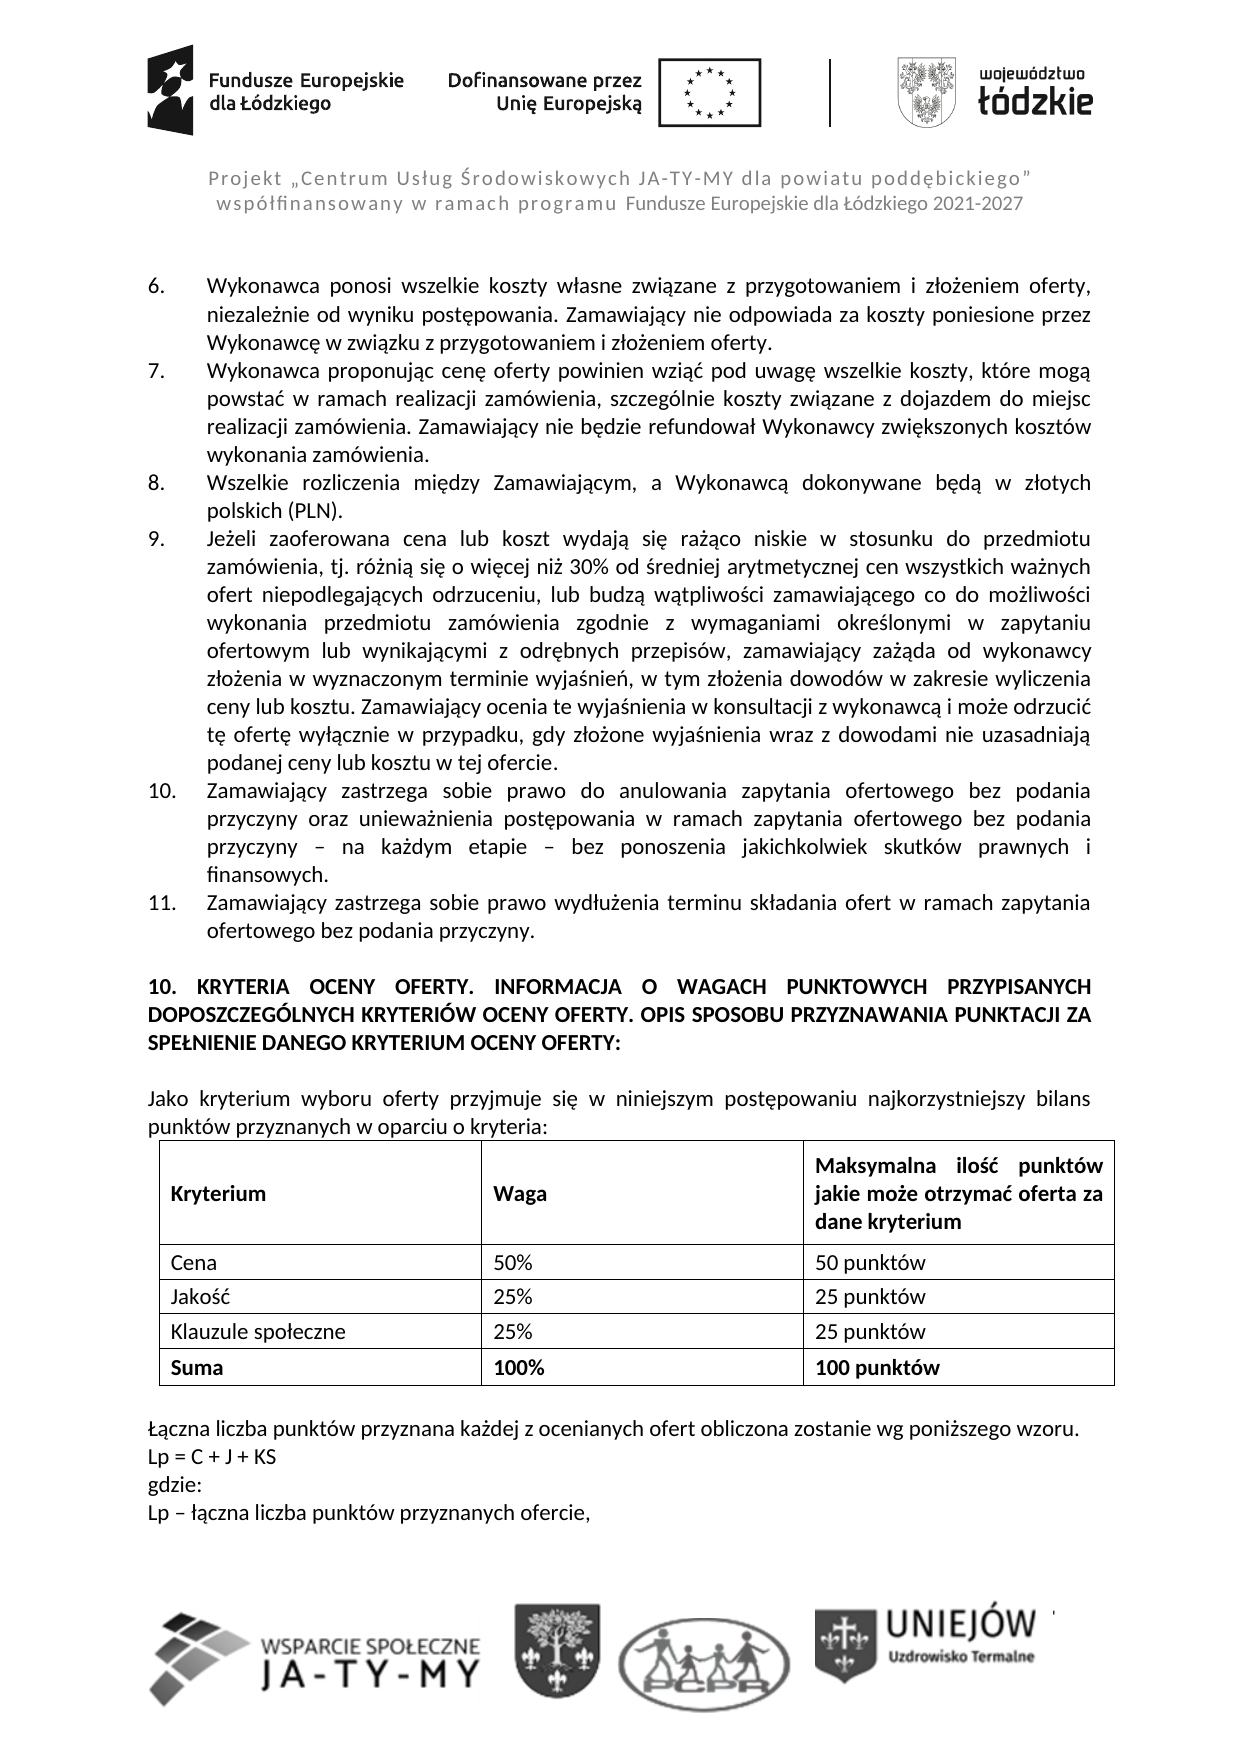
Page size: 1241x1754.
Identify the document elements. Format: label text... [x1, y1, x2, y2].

table_cell 100% [482, 1349, 803, 1385]
list Wszelkie rozliczenia między Zamawiającym, a Wykonawcą dokonywane będą w złotych polskich (PLN). [148, 468, 1093, 524]
text gdzie: [148, 1470, 1093, 1498]
text Lp – łączna liczba punktów przyznanych ofercie, [148, 1498, 1093, 1526]
list Zamawiający zastrzega sobie prawo do anulowania zapytania ofertowego bez podania przyczyny oraz unieważnienia postępowania w ramach zapytania ofertowego bez podania przyczyny – na każdym etapie – bez ponoszenia jakichkolwiek skutków prawnych i finansowych. [148, 776, 1093, 888]
picture [147, 1586, 1062, 1713]
table_header Kryterium [160, 1141, 481, 1244]
table_cell 25% [482, 1280, 803, 1313]
table_cell 25 punktów [804, 1280, 1114, 1313]
table_cell Jakość [160, 1280, 481, 1313]
text Jako kryterium wyboru oferty przyjmuje się w niniejszym postępowaniu najkorzystniejszy bilans punktów przyznanych w oparciu o kryteria: [148, 1084, 1093, 1140]
text Łączna liczba punktów przyznana każdej z ocenianych ofert obliczona zostanie wg poniższego wzoru. [148, 1414, 1093, 1442]
table_cell Suma [160, 1349, 481, 1385]
text 10. KRYTERIA OCENY OFERTY. INFORMACJA O WAGACH PUNKTOWYCH PRZYPISANYCH DOPOSZCZEGÓLNYCH KRYTERIÓW OCENY OFERTY. OPIS SPOSOBU PRZYZNAWANIA PUNKTACJI ZA SPEŁNIENIE DANEGO KRYTERIUM OCENY OFERTY: [148, 972, 1093, 1056]
list Wykonawca ponosi wszelkie koszty własne związane z przygotowaniem i złożeniem oferty, niezależnie od wyniku postępowania. Zamawiający nie odpowiada za koszty poniesione przez Wykonawcę w związku z przygotowaniem i złożeniem oferty. [148, 272, 1093, 356]
picture [897, 57, 1093, 128]
table_header Waga [482, 1141, 803, 1244]
table_cell 25 punktów [804, 1314, 1114, 1348]
list Wykonawca proponując cenę oferty powinien wziąć pod uwagę wszelkie koszty, które mogą powstać w ramach realizacji zamówienia, szczególnie koszty związane z dojazdem do miejsc realizacji zamówienia. Zamawiający nie będzie refundował Wykonawcy zwiększonych kosztów wykonania zamówienia. [148, 356, 1093, 468]
table_cell Cena [160, 1245, 481, 1279]
text Lp = C + J + KS [148, 1442, 1093, 1470]
list Jeżeli zaoferowana cena lub koszt wydają się rażąco niskie w stosunku do przedmiotu zamówienia, tj. różnią się o więcej niż 30% od średniej arytmetycznej cen wszystkich ważnych ofert niepodlegających odrzuceniu, lub budzą wątpliwości zamawiającego co do możliwości wykonania przedmiotu zamówienia zgodnie z wymaganiami określonymi w zapytaniu ofertowym lub wynikającymi z odrębnych przepisów, zamawiający zażąda od wykonawcy złożenia w wyznaczonym terminie wyjaśnień, w tym złożenia dowodów w zakresie wyliczenia ceny lub kosztu. Zamawiający ocenia te wyjaśnienia w konsultacji z wykonawcą i może odrzucić tę ofertę wyłącznie w przypadku, gdy złożone wyjaśnienia wraz z dowodami nie uzasadniają podanej ceny lub kosztu w tej ofercie. [148, 524, 1093, 776]
table_cell 25% [482, 1314, 803, 1348]
table_header Maksymalna ilość punktów jakie może otrzymać oferta za dane kryterium [804, 1141, 1114, 1244]
list Zamawiający zastrzega sobie prawo wydłużenia terminu składania ofert w ramach zapytania ofertowego bez podania przyczyny. [148, 888, 1093, 944]
table_cell 50% [482, 1245, 803, 1279]
table_cell 100 punktów [804, 1349, 1114, 1385]
table_cell 50 punktów [804, 1245, 1114, 1279]
table_cell Klauzule społeczne [160, 1314, 481, 1348]
